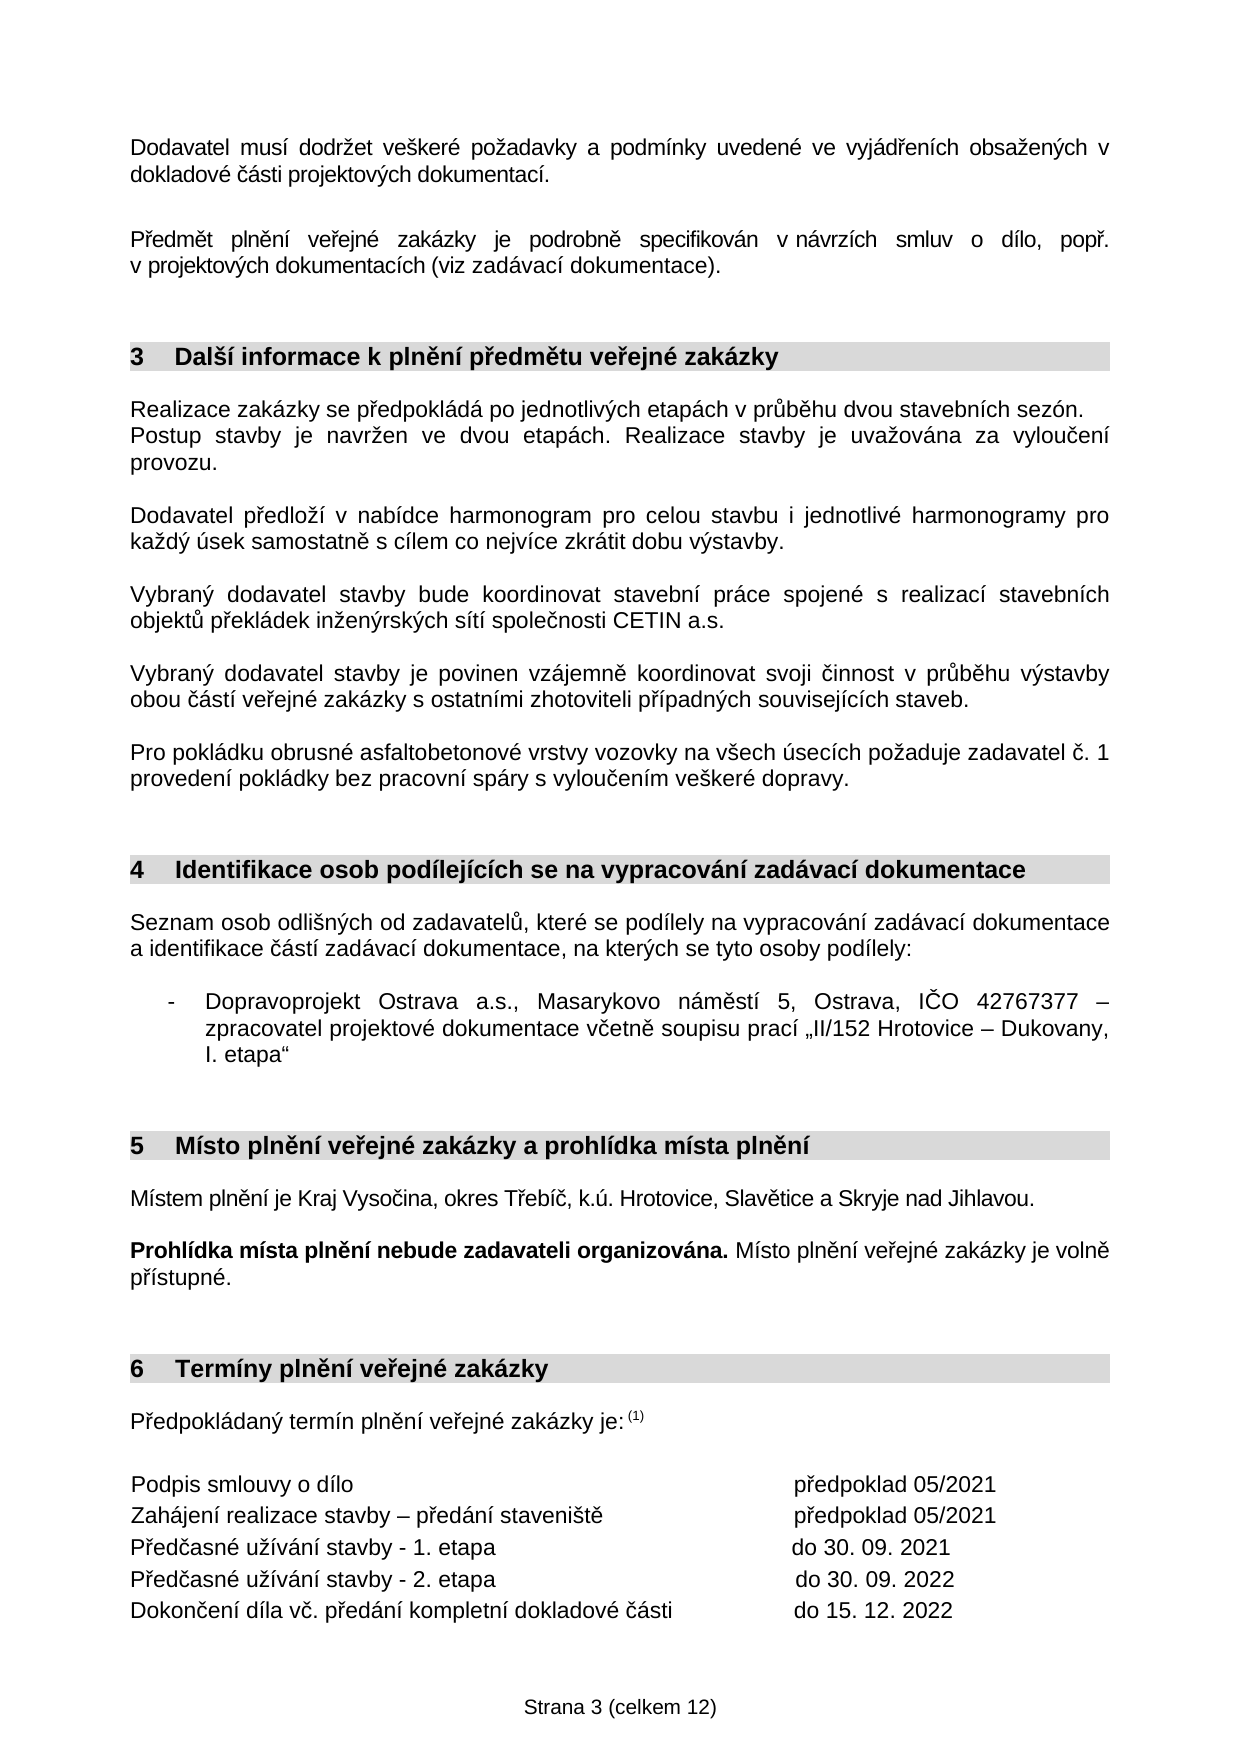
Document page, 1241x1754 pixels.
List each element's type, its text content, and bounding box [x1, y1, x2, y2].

title Vybraný dodavatel stavby je povinen vzájemně koordinovat svoji činnost v průběhu výstavby obou částí veřejné zakázky s ostatními zhotoviteli případných souvisejících staveb. [130, 660, 1110, 712]
text Dodavatel musí dodržet veškeré požadavky a podmínky uvedené ve vyjádřeních obsažených v dokladové části projektových dokumentací. [130, 134, 1110, 187]
title Podpis smlouvy o dílo předpoklad 05/2021 [131, 1471, 1110, 1497]
text Místem plnění je Kraj Vysočina, okres Třebíč, k.ú. Hrotovice, Slavětice a Skryje nad Jihlavou. [130, 1185, 1110, 1211]
text Předmět plnění veřejné zakázky je podrobně specifikován v návrzích smluv o dílo, popř. v projektových dokumentacích (viz zadávací dokumentace). [130, 226, 1110, 278]
text Dokončení díla vč. předání kompletní dokladové části do 15. 12. 2022 [130, 1597, 1110, 1623]
text Prohlídka místa plnění nebude zadavateli organizována. Místo plnění veřejné zakázky je volně přístupné. [130, 1237, 1110, 1290]
title Dopravoprojekt Ostrava a.s., Masarykovo náměstí 5, Ostrava, IČO 42767377 – zpracovatel projektové dokumentace včetně soupisu prací „II/152 Hrotovice – Dukovany, I. etapa“ [167, 988, 1110, 1067]
text Předčasné užívání stavby - 1. etapa do 30. 09. 2021 [130, 1534, 1110, 1560]
title Realizace zakázky se předpokládá po jednotlivých etapách v průběhu dvou stavebních sezón. [130, 396, 1110, 422]
subtitle Místo plnění veřejné zakázky a prohlídka místa plnění [130, 1131, 1110, 1160]
subtitle Identifikace osob podílejících se na vypracování zadávací dokumentace [130, 855, 1110, 884]
subtitle Termíny plnění veřejné zakázky [130, 1354, 1110, 1383]
text Předčasné užívání stavby - 2. etapa do 30. 09. 2022 [130, 1566, 1110, 1592]
title Vybraný dodavatel stavby bude koordinovat stavební práce spojené s realizací stavebních objektů překládek inženýrských sítí společnosti CETIN a.s. [130, 581, 1110, 633]
title Dodavatel předloží v nabídce harmonogram pro celou stavbu i jednotlivé harmonogramy pro každý úsek samostatně s cílem co nejvíce zkrátit dobu výstavby. [130, 502, 1110, 554]
subtitle Další informace k plnění předmětu veřejné zakázky [130, 342, 1110, 371]
title Pro pokládku obrusné asfaltobetonové vrstvy vozovky na všech úsecích požaduje zadavatel č. 1 provedení pokládky bez pracovní spáry s vyloučením veškeré dopravy. [130, 739, 1110, 791]
title Seznam osob odlišných od zadavatelů, které se podílely na vypracování zadávací dokumentace a identifikace částí zadávací dokumentace, na kterých se tyto osoby podílely: [130, 909, 1110, 962]
text Předpokládaný termín plnění veřejné zakázky je: (1) [130, 1408, 1110, 1434]
title Postup stavby je navržen ve dvou etapách. Realizace stavby je uvažována za vyloučení provozu. [130, 422, 1110, 475]
title Zahájení realizace stavby – předání staveniště předpoklad 05/2021 [131, 1502, 1110, 1529]
